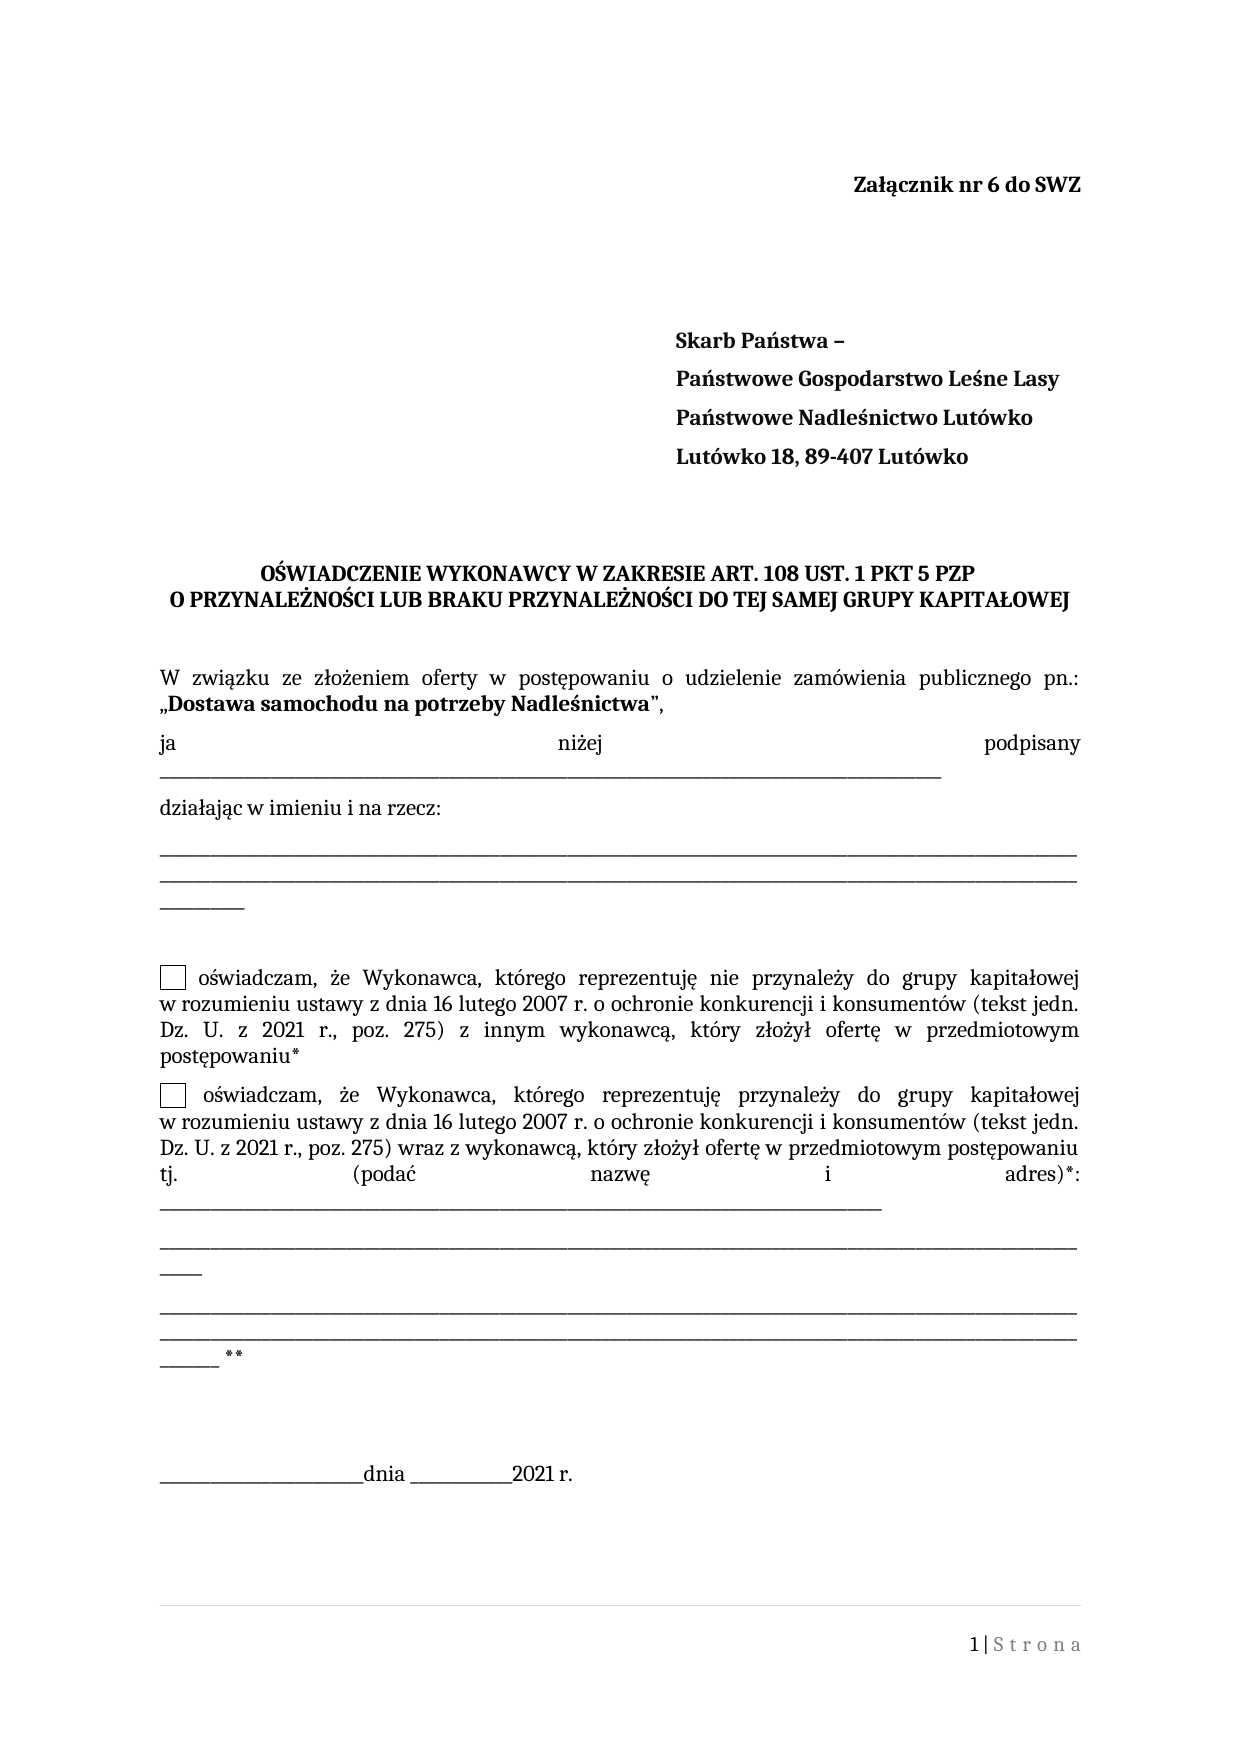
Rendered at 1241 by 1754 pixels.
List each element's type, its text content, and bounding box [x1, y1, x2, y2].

text W związku ze złożeniem oferty w postępowaniu o udzielenie zamówienia publicznego pn.: „Dostawa samochodu na potrzeby Nadleśnictwa”, [159, 664, 1081, 717]
text _________________________________________________________________________________________________________________ [159, 1226, 1081, 1279]
text __________________________________________________________________________________________________________________________________________________________________________________________________________________________________ [159, 834, 1081, 913]
text _______________________________________________________________________________________________________________________________________________________________________________________________________________________________ ** [159, 1292, 1081, 1371]
text Skarb Państwa – [159, 327, 1081, 354]
text Załącznik nr 6 do SWZ [159, 172, 1081, 198]
text OŚWIADCZENIE WYKONAWCY W ZAKRESIE ART. 108 UST. 1 PKT 5 PZP O PRZYNALEŻNOŚCI LUB BRAKU PRZYNALEŻNOŚCI DO TEJ SAMEJ GRUPY KAPITAŁOWEJ [159, 561, 1081, 613]
text Lutówko 18, 89-407 Lutówko [159, 444, 1081, 470]
text ja niżej podpisany ____________________________________________________________________________________________ [159, 730, 1081, 782]
text oświadczam, że Wykonawca, którego reprezentuję przynależy do grupy kapitałowej w rozumieniu ustawy z dnia 16 lutego 2007 r. o ochronie konkurencji i konsumentów (tekst jedn. Dz. U. z 2021 r., poz. 275) wraz z wykonawcą, który złożył ofertę w przedmiotowym postępowaniu tj. (podać nazwę i adres)*: _____________________________________________________________________________________ [159, 1082, 1081, 1214]
text działając w imieniu i na rzecz: [159, 795, 1081, 821]
text Państwowe Gospodarstwo Leśne Lasy [159, 366, 1081, 393]
text Państwowe Nadleśnictwo Lutówko [159, 405, 1081, 431]
text ________________________dnia ____________2021 r. [159, 1461, 1081, 1487]
text oświadczam, że Wykonawca, którego reprezentuję nie przynależy do grupy kapitałowej w rozumieniu ustawy z dnia 16 lutego 2007 r. o ochronie konkurencji i konsumentów (tekst jedn. Dz. U. z 2021 r., poz. 275) z innym wykonawcą, który złożył ofertę w przedmiotowym postępowaniu* [159, 964, 1081, 1070]
